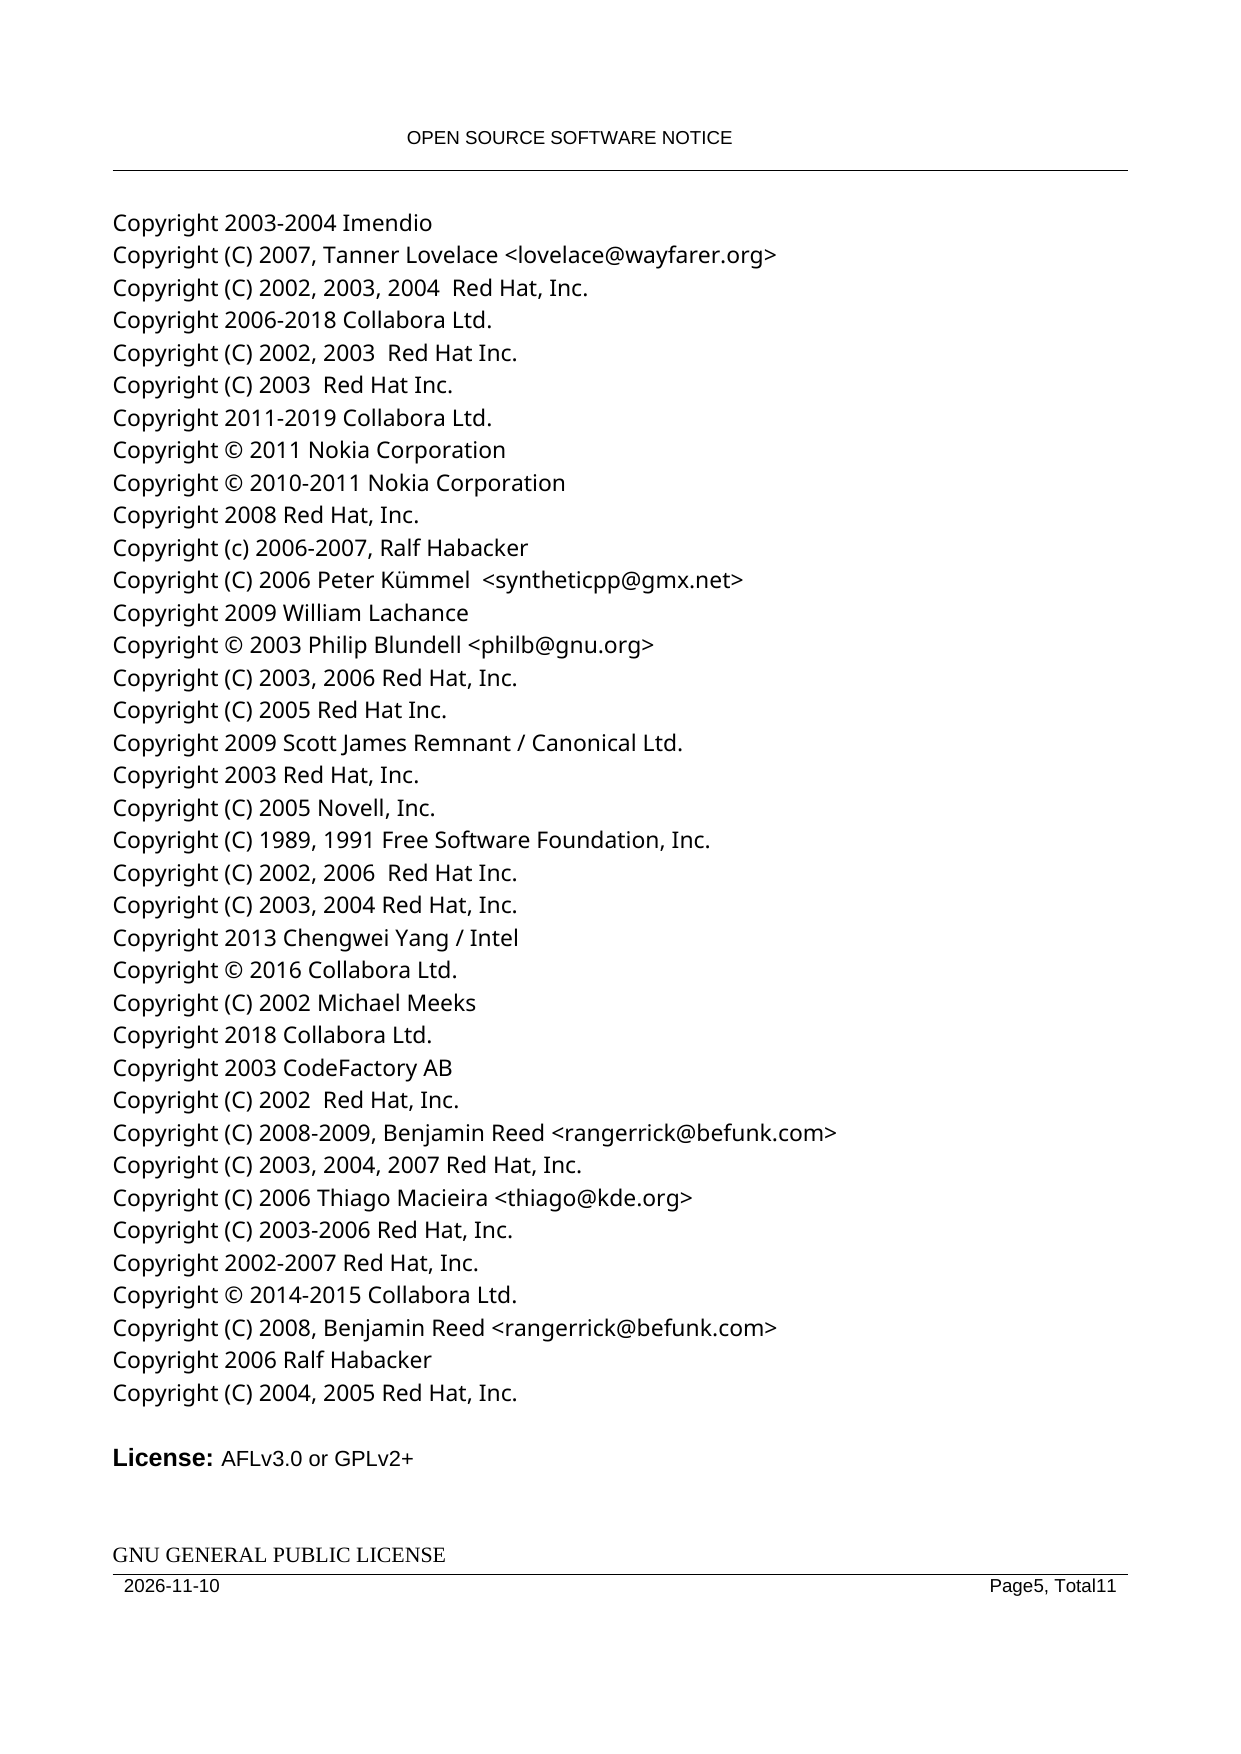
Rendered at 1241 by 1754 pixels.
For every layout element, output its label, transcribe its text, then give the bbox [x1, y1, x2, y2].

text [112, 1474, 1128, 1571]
text License: AFLv3.0 or GPLv2+ [112, 1441, 1128, 1474]
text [112, 206, 1128, 1441]
